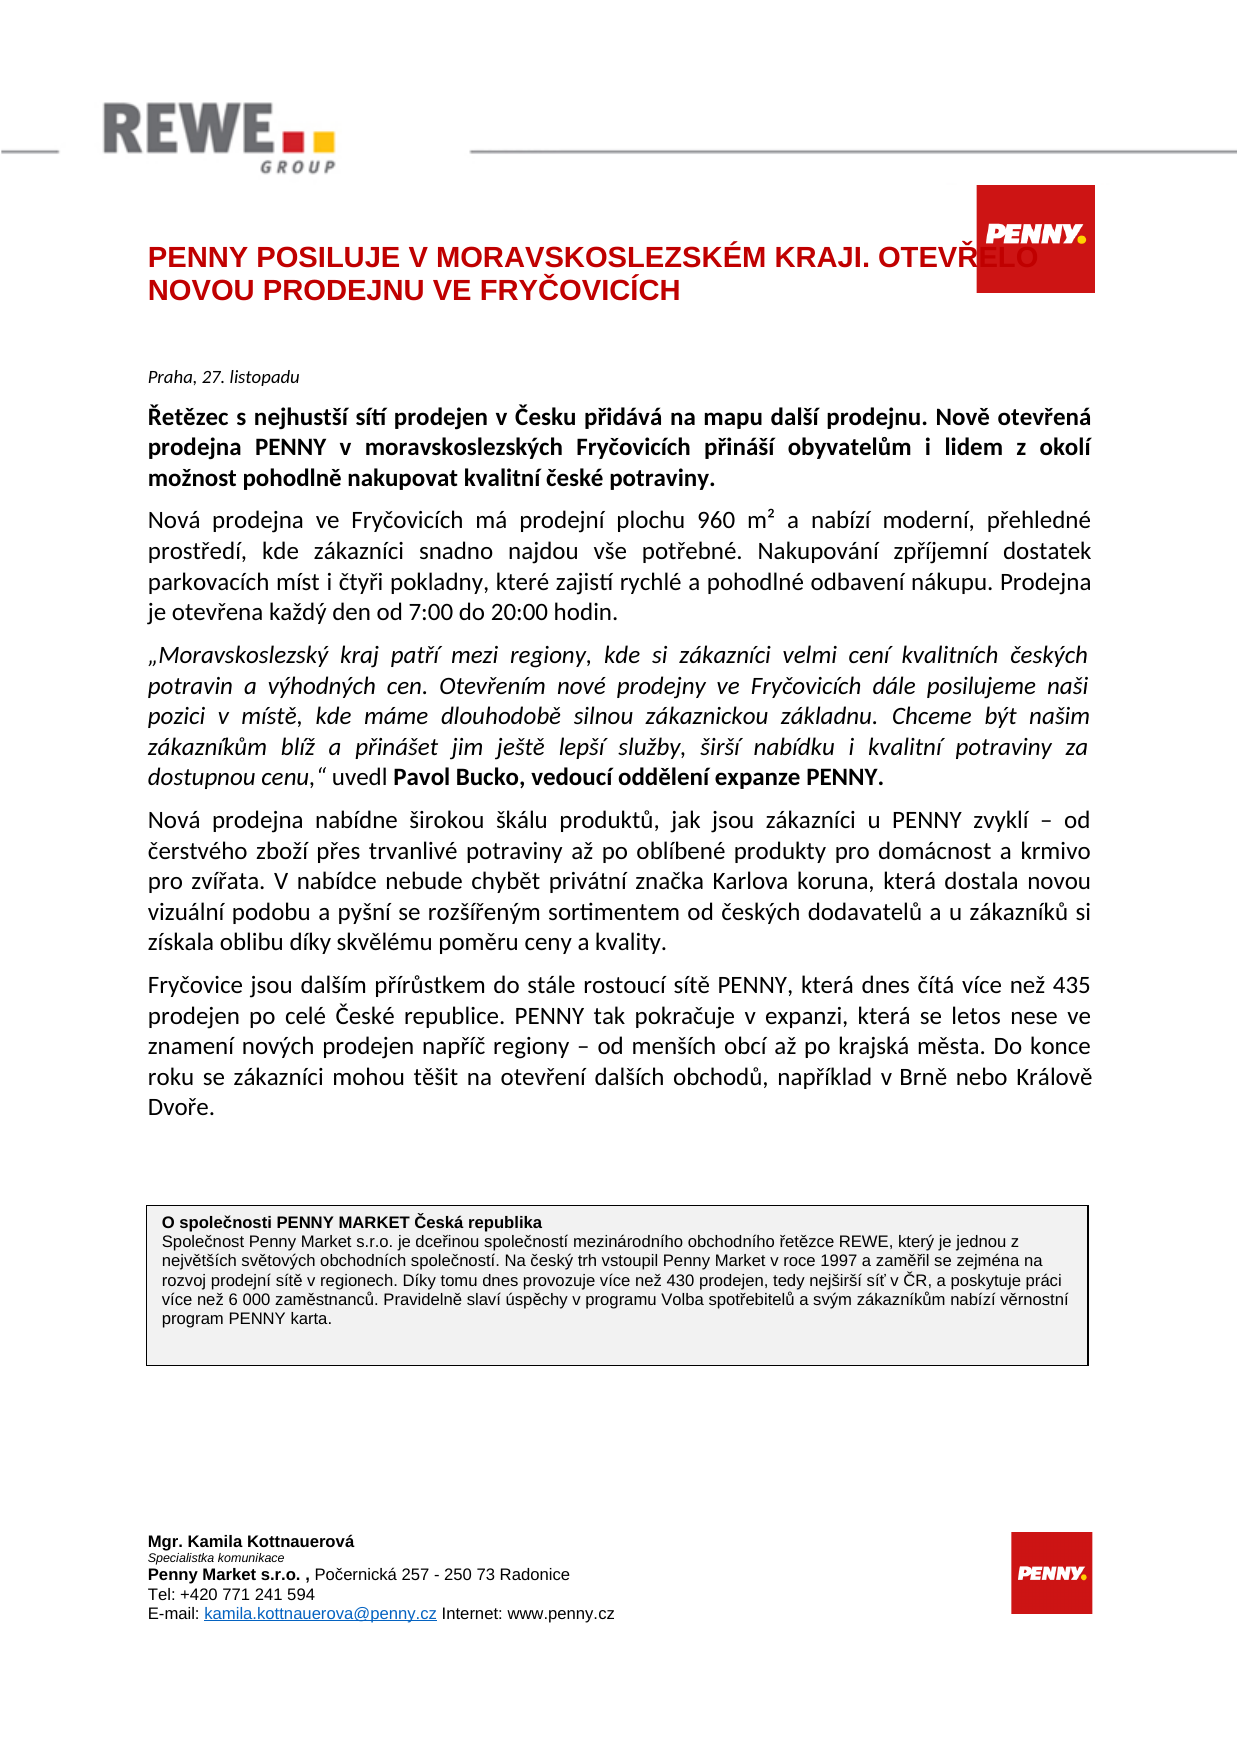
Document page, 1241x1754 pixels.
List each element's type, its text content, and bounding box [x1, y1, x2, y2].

text Nová prodejna nabídne širokou škálu produktů, jak jsou zákazníci u PENNY zvyklí – od čerstvého zboží přes trvanlivé potraviny až po oblíbené produkty pro domácnost a krmivo pro zvířata. V nabídce nebude chybět privátní značka Karlova koruna, která dostala novou vizuální podobu a pyšní se rozšířeným sortimentem od českých dodavatelů a u zákazníků si získala oblibu díky skvělému poměru ceny a kvality. [148, 804, 1093, 957]
text PENNY POSILUJE V MORAVSKOSLEZSKÉM KRAJI. OTEVŘELO NOVOU PRODEJNU VE FRYČOVICÍCH [148, 239, 1093, 307]
text Nová prodejna ve Fryčovicích má prodejní plochu 960 m² a nabízí moderní, přehledné prostředí, kde zákazníci snadno najdou vše potřebné. Nakupování zpříjemní dostatek parkovacích míst i čtyři pokladny, které zajistí rychlé a pohodlné odbavení nákupu. Prodejna je otevřena každý den od 7:00 do 20:00 hodin. [148, 505, 1093, 627]
text „Moravskoslezský kraj patří mezi regiony, kde si zákazníci velmi cení kvalitních českých potravin a výhodných cen. Otevřením nové prodejny ve Fryčovicích dále posilujeme naši pozici v místě, kde máme dlouhodobě silnou zákaznickou základnu. Chceme být našim zákazníkům blíž a přinášet jim ještě lepší služby, širší nabídku i kvalitní potraviny za dostupnou cenu,“ uvedl Pavol Bucko, vedoucí oddělení expanze PENNY. [148, 639, 1093, 792]
text Fryčovice jsou dalším přírůstkem do stále rostoucí sítě PENNY, která dnes čítá více než 435 prodejen po celé České republice. PENNY tak pokračuje v expanzi, která se letos nese ve znamení nových prodejen napříč regiony – od menších obcí až po krajská města. Do konce roku se zákazníci mohou těšit na otevření dalších obchodů, například v Brně nebo Králově Dvoře. [148, 969, 1093, 1122]
text Řetězec s nejhustší sítí prodejen v Česku přidává na mapu další prodejnu. Nově otevřená prodejna PENNY v moravskoslezských Fryčovicích přináší obyvatelům i lidem z okolí možnost pohodlně nakupovat kvalitní české potraviny. [148, 401, 1093, 492]
picture [1011, 1532, 1093, 1614]
picture [0, 0, 1236, 293]
text Praha, 27. listopadu [148, 365, 1093, 388]
